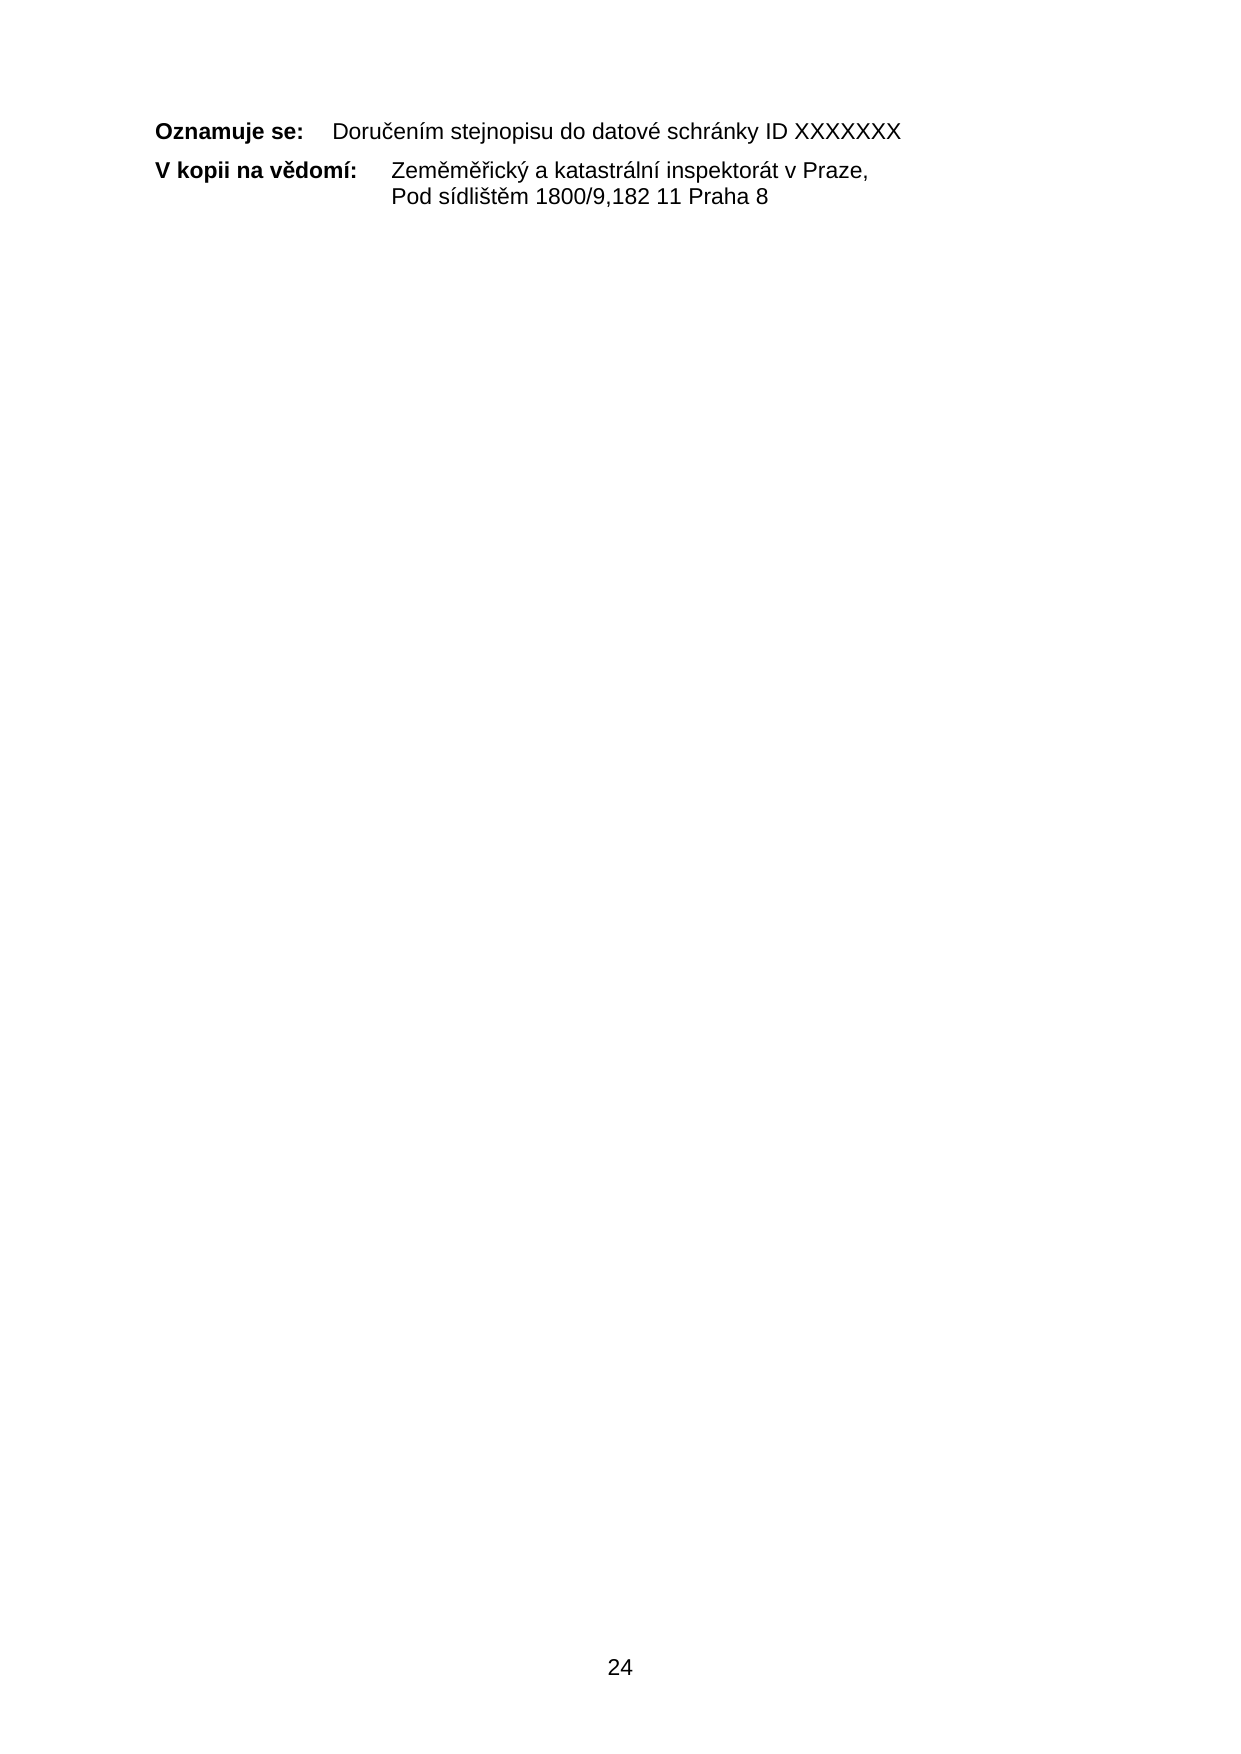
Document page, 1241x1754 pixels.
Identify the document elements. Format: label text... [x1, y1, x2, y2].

table_header Doručením stejnopisu do datové schránky ID XXXXXXX [325, 118, 1093, 157]
table_cell Zeměměřický a katastrální inspektorát v Praze, Pod sídlištěm 1800/9,182 11 Praha 8 [384, 157, 1093, 210]
table_cell V kopii na vědomí: [148, 157, 384, 210]
table_header Oznamuje se: [148, 118, 325, 157]
